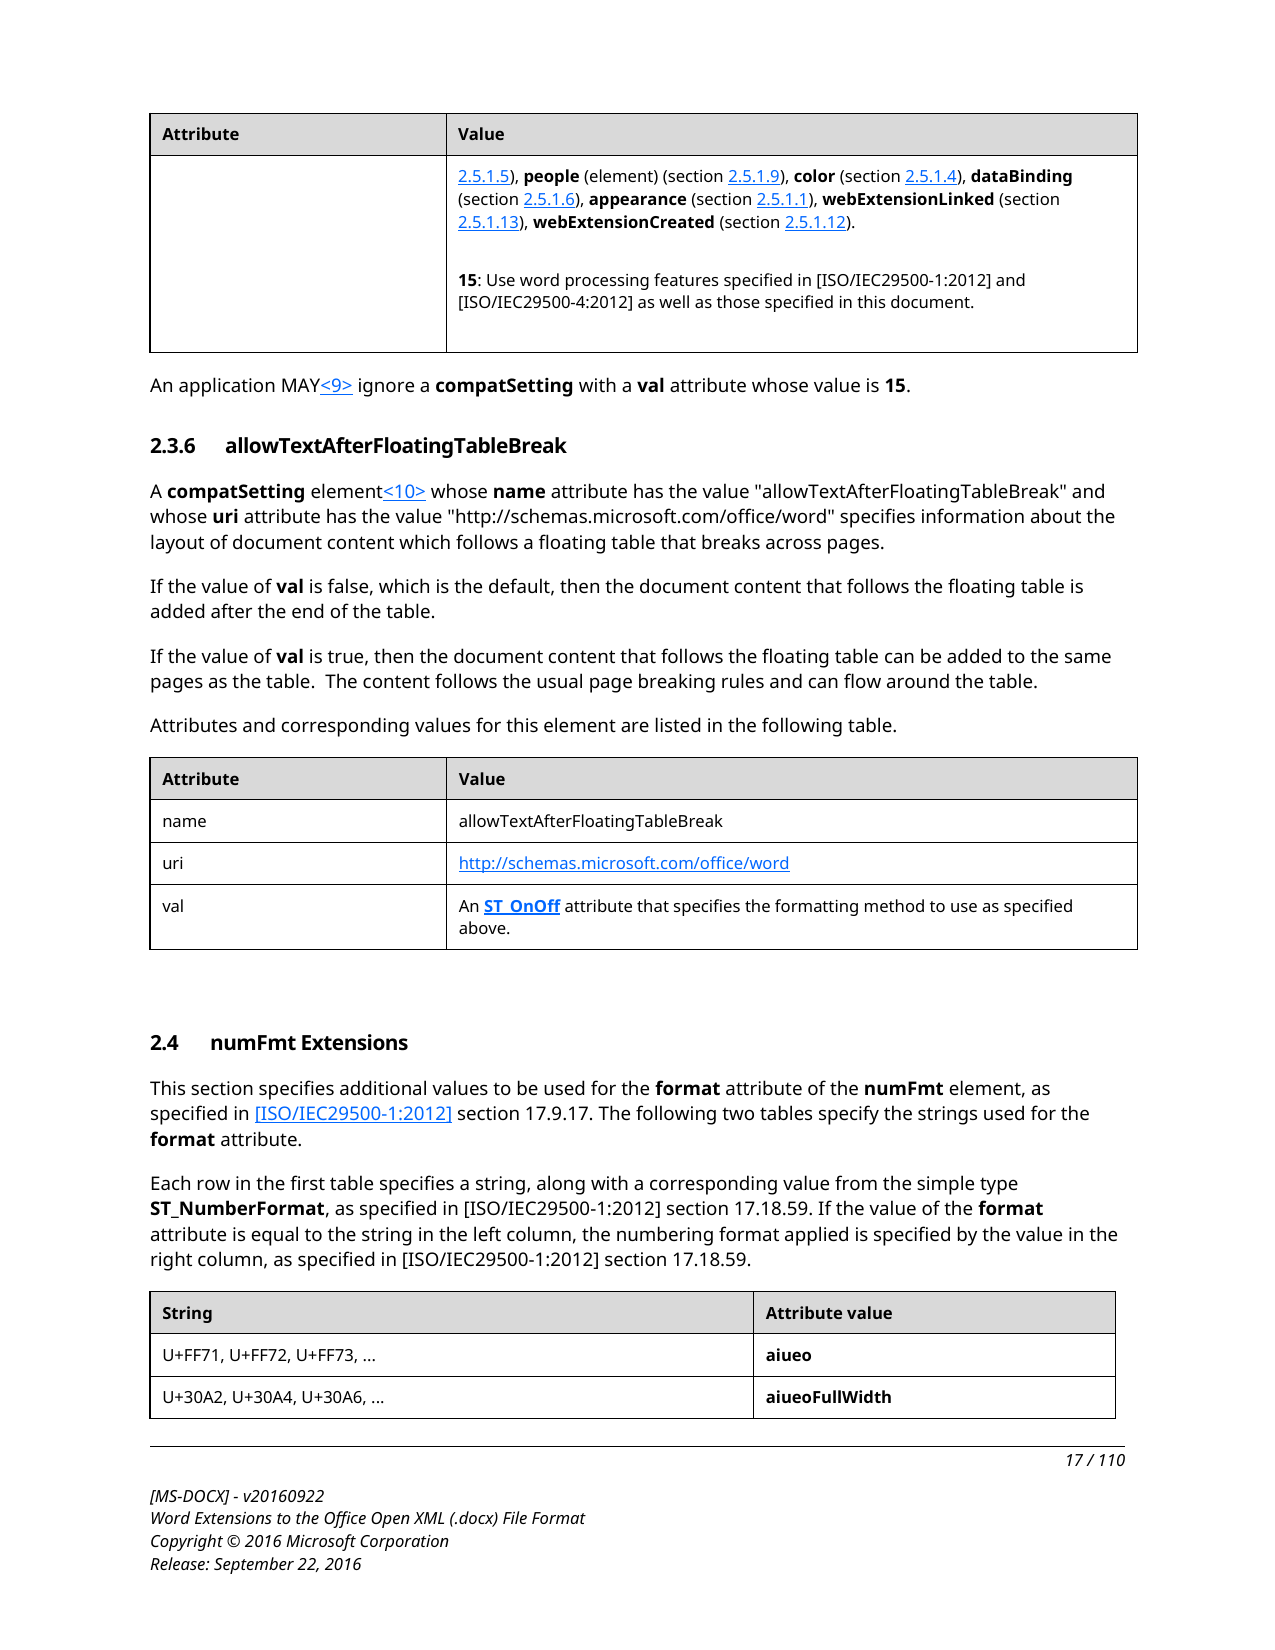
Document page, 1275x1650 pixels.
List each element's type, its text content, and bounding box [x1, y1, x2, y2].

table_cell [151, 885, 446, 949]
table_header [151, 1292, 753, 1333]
text This section specifies additional values to be used for the format attribute of the numFmt element, as specified in [ISO/IEC29500-1:2012] section 17.9.17. The following two tables specify the strings used for the format attribute. [150, 1075, 1125, 1151]
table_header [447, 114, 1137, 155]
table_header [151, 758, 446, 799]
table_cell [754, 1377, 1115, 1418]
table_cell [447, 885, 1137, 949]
text A compatSetting element<10> whose name attribute has the value "allowTextAfterFloatingTableBreak" and whose uri attribute has the value "http://schemas.microsoft.com/office/word" specifies information about the layout of document content which follows a floating table that breaks across pages. [150, 478, 1125, 554]
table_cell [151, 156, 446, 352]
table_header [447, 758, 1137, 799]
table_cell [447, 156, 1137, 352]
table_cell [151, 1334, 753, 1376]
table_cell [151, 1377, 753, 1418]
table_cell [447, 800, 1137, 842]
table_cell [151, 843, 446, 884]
text If the value of val is false, which is the default, then the document content that follows the floating table is added after the end of the table. [150, 573, 1125, 624]
text An application MAY<9> ignore a compatSetting with a val attribute whose value is 15. [150, 372, 1125, 397]
text If the value of val is true, then the document content that follows the floating table can be added to the same pages as the table. The content follows the usual page breaking rules and can flow around the table. [150, 643, 1125, 694]
text Attributes and corresponding values for this element are listed in the following table. [150, 713, 1125, 738]
subtitle allowTextAfterFloatingTableBreak [150, 431, 1125, 459]
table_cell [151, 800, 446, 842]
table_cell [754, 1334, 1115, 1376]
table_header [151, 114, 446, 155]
text Each row in the first table specifies a string, along with a corresponding value from the simple type ST_NumberFormat, as specified in [ISO/IEC29500-1:2012] section 17.18.59. If the value of the format attribute is equal to the string in the left column, the numbering format applied is specified by the value in the right column, as specified in [ISO/IEC29500-1:2012] section 17.18.59. [150, 1170, 1125, 1272]
subtitle numFmt Extensions [150, 1028, 1125, 1056]
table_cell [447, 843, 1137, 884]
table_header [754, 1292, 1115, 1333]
